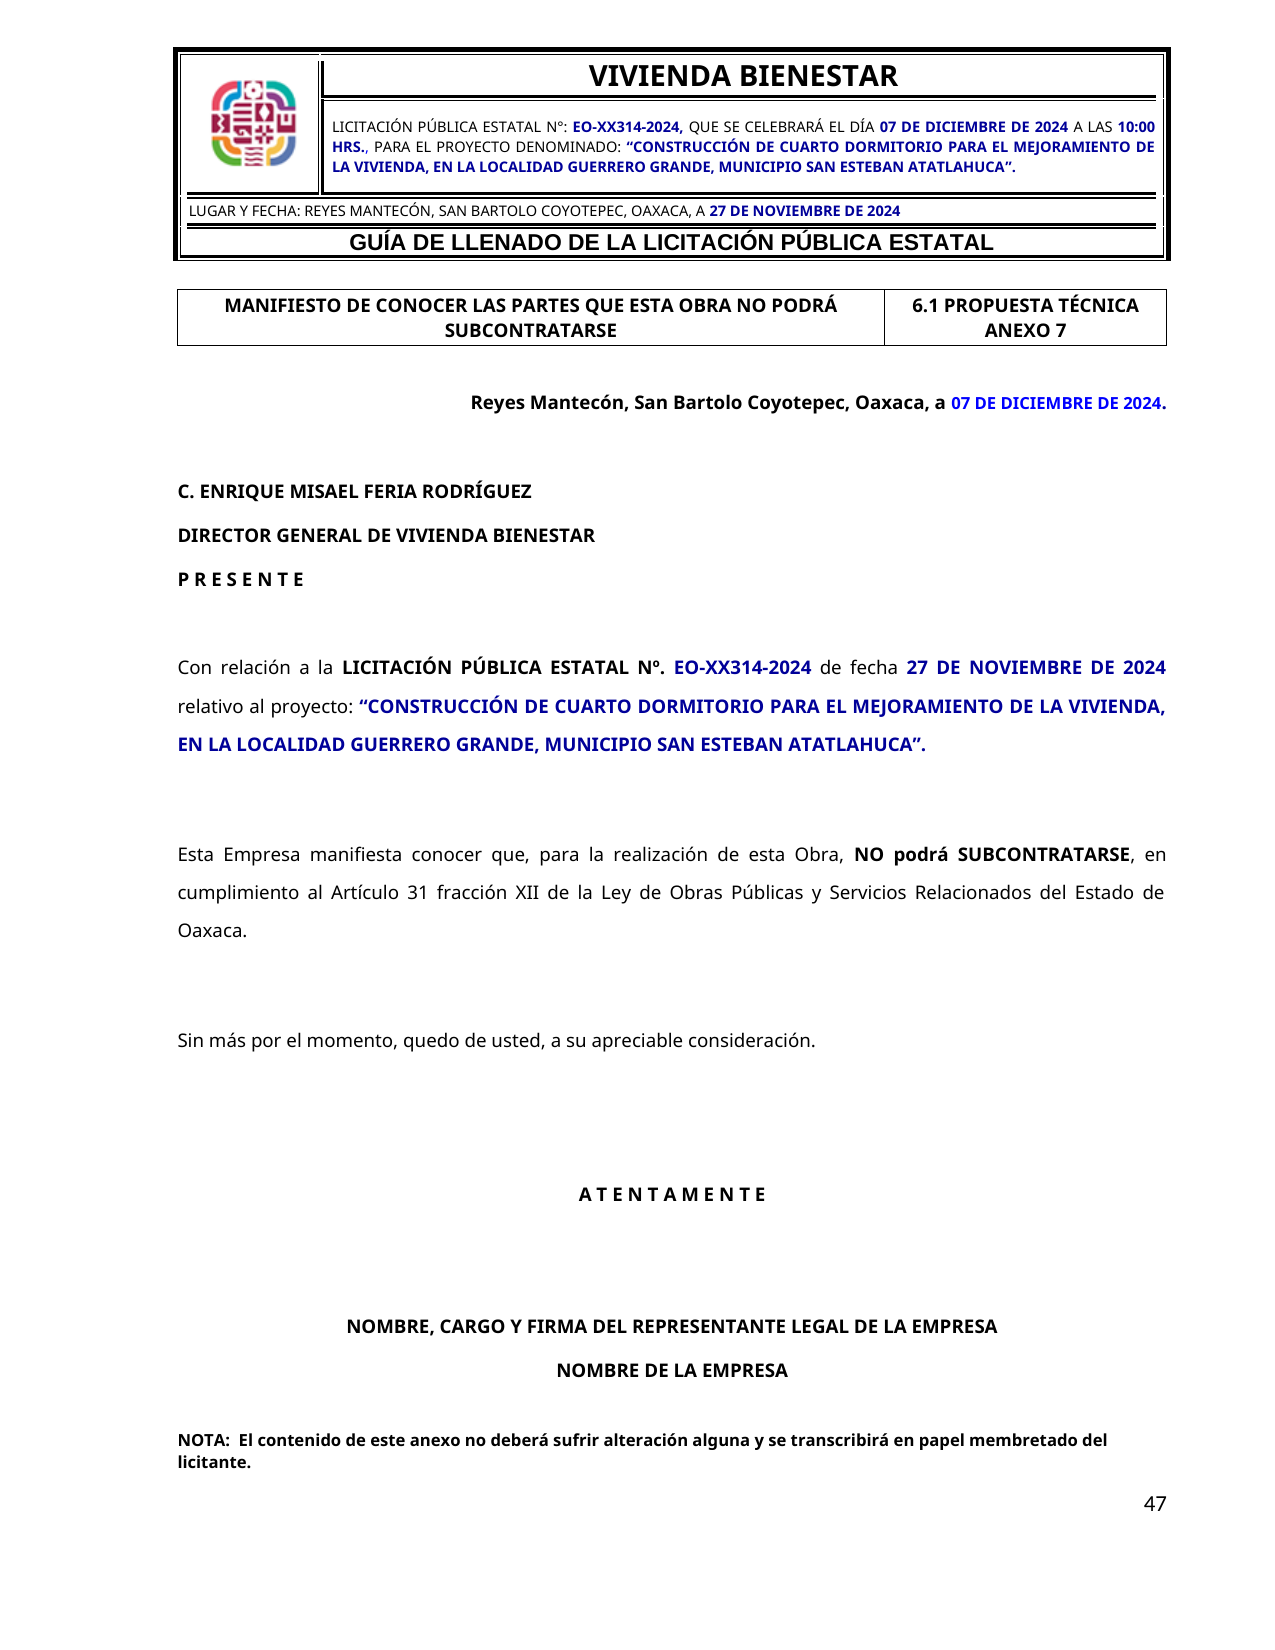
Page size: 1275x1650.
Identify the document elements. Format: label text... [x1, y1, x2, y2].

text NOTA: El contenido de este anexo no deberá sufrir alteración alguna y se transcribirá en papel membretado del licitante. [177, 1428, 1167, 1474]
text DIRECTOR GENERAL DE VIVIENDA BIENESTAR [177, 522, 1167, 548]
text Sin más por el momento, quedo de usted, a su apreciable consideración. [177, 1027, 1167, 1053]
text C. ENRIQUE MISAEL FERIA RODRÍGUEZ [177, 478, 1167, 503]
text A T E N T A M E N T E [177, 1181, 1167, 1207]
text P R E S E N T E [177, 566, 1167, 592]
table_header 6.1 PROPUESTA TÉCNICA ANEXO 7 [885, 290, 1166, 345]
text NOMBRE DE LA EMPRESA [177, 1358, 1167, 1383]
table_header MANIFIESTO DE CONOCER LAS PARTES QUE ESTA OBRA NO PODRÁ SUBCONTRATARSE [178, 290, 884, 345]
text NOMBRE, CARGO Y FIRMA DEL REPRESENTANTE LEGAL DE LA EMPRESA [177, 1314, 1167, 1339]
text Reyes Mantecón, San Bartolo Coyotepec, Oaxaca, a 07 DE DICIEMBRE DE 2024. [177, 390, 1167, 415]
picture [200, 73, 307, 172]
list Con relación a la LICITACIÓN PÚBLICA ESTATAL Nº. EO-XX314-2024 de fecha 27 DE NOVIEMBRE DE 2024 relativo al proyecto: “CONSTRUCCIÓN DE CUARTO DORMITORIO PARA EL MEJORAMIENTO DE LA VIVIENDA, EN LA LOCALIDAD GUERRERO GRANDE, MUNICIPIO SAN ESTEBAN ATATLAHUCA”. [177, 655, 1167, 757]
text Esta Empresa manifiesta conocer que, para la realización de esta Obra, NO podrá SUBCONTRATARSE, en cumplimiento al Artículo 31 fracción XII de la Ley de Obras Públicas y Servicios Relacionados del Estado de Oaxaca. [177, 841, 1167, 943]
